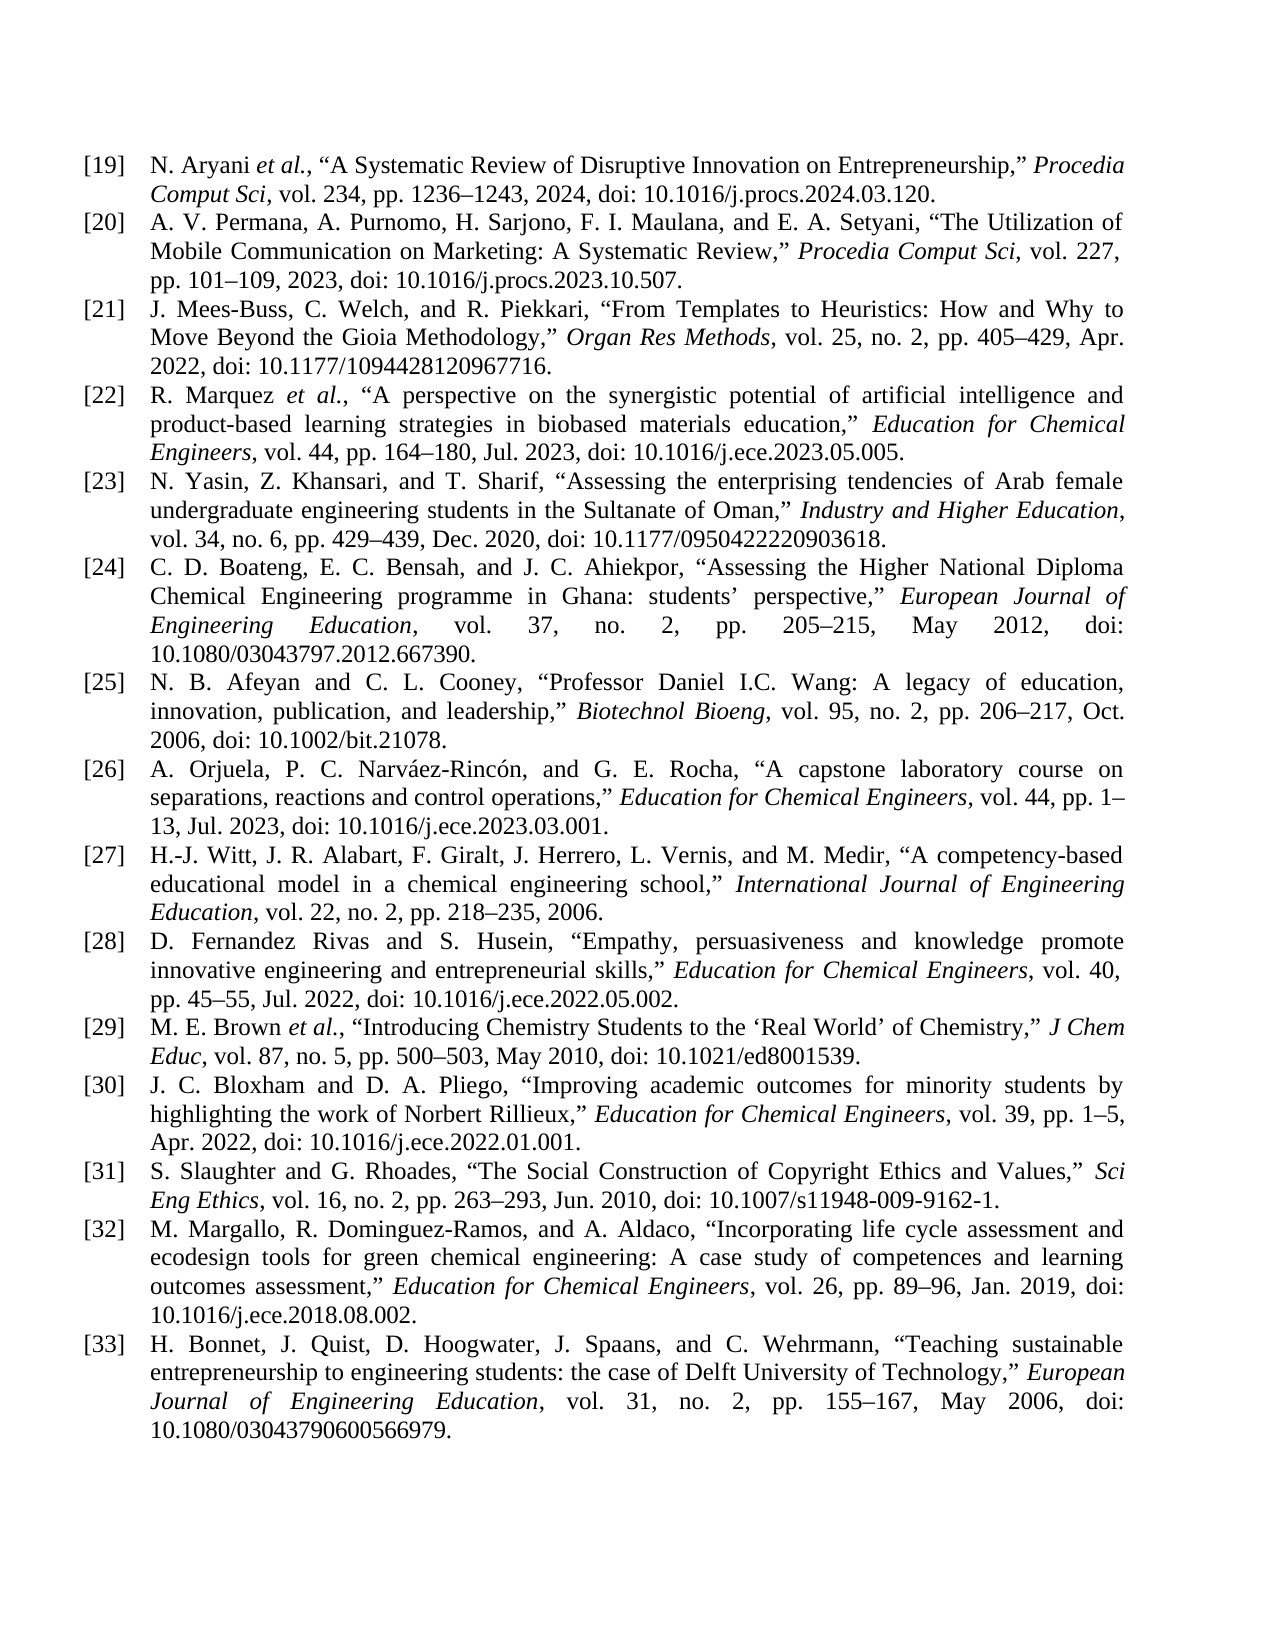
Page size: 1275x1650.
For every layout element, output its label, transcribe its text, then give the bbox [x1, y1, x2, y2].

list N. Aryani et al., “A Systematic Review of Disruptive Innovation on Entrepreneurship,” Procedia Comput Sci, vol. 234, pp. 1236–1243, 2024, doi: 10.1016/j.procs.2024.03.120. [83, 150, 1125, 207]
text pp. 101–109, 2023, doi: 10.1016/j.procs.2023.10.507. [150, 265, 1162, 294]
list A. V. Permana, A. Purnomo, H. Sarjono, F. I. Maulana, and E. A. Setyani, “The Utilization of Mobile Communication on Marketing: A Systematic Review,” Procedia Comput Sci, vol. 227, [83, 207, 1125, 265]
list A. Orjuela, P. C. Narváez-Rincón, and G. E. Rocha, “A capstone laboratory course on separations, reactions and control operations,” Education for Chemical Engineers, vol. 44, pp. 1–13, Jul. 2023, doi: 10.1016/j.ece.2023.03.001. [83, 754, 1125, 840]
list J. C. Bloxham and D. A. Pliego, “Improving academic outcomes for minority students by highlighting the work of Norbert Rillieux,” Education for Chemical Engineers, vol. 39, pp. 1–5, Apr. 2022, doi: 10.1016/j.ece.2022.01.001. [83, 1070, 1125, 1156]
list R. Marquez et al., “A perspective on the synergistic potential of artificial intelligence and product-based learning strategies in biobased materials education,” Education for Chemical Engineers, vol. 44, pp. 164–180, Jul. 2023, doi: 10.1016/j.ece.2023.05.005. [83, 380, 1125, 466]
list S. Slaughter and G. Rhoades, “The Social Construction of Copyright Ethics and Values,” Sci Eng Ethics, vol. 16, no. 2, pp. 263–293, Jun. 2010, doi: 10.1007/s11948-009-9162-1. [83, 1156, 1125, 1214]
list N. B. Afeyan and C. L. Cooney, “Professor Daniel I.C. Wang: A legacy of education, innovation, publication, and leadership,” Biotechnol Bioeng, vol. 95, no. 2, pp. 206–217, Oct. 2006, doi: 10.1002/bit.21078. [83, 667, 1125, 754]
list M. Margallo, R. Dominguez-Ramos, and A. Aldaco, “Incorporating life cycle assessment and ecodesign tools for green chemical engineering: A case study of competences and learning outcomes assessment,” Education for Chemical Engineers, vol. 26, pp. 89–96, Jan. 2019, doi: 10.1016/j.ece.2018.08.002. [83, 1214, 1125, 1329]
list H. Bonnet, J. Quist, D. Hoogwater, J. Spaans, and C. Wehrmann, “Teaching sustainable entrepreneurship to engineering students: the case of Delft University of Technology,” European Journal of Engineering Education, vol. 31, no. 2, pp. 155–167, May 2006, doi: 10.1080/03043790600566979. [83, 1329, 1125, 1444]
list D. Fernandez Rivas and S. Husein, “Empathy, persuasiveness and knowledge promote innovative engineering and entrepreneurial skills,” Education for Chemical Engineers, vol. 40, [83, 926, 1125, 984]
list M. E. Brown et al., “Introducing Chemistry Students to the ‘Real World’ of Chemistry,” J Chem Educ, vol. 87, no. 5, pp. 500–503, May 2010, doi: 10.1021/ed8001539. [83, 1012, 1125, 1070]
text pp. 45–55, Jul. 2022, doi: 10.1016/j.ece.2022.05.002. [150, 984, 1162, 1012]
list N. Yasin, Z. Khansari, and T. Sharif, “Assessing the enterprising tendencies of Arab female undergraduate engineering students in the Sultanate of Oman,” Industry and Higher Education, vol. 34, no. 6, pp. 429–439, Dec. 2020, doi: 10.1177/0950422220903618. [83, 466, 1125, 552]
list J. Mees-Buss, C. Welch, and R. Piekkari, “From Templates to Heuristics: How and Why to Move Beyond the Gioia Methodology,” Organ Res Methods, vol. 25, no. 2, pp. 405–429, Apr. 2022, doi: 10.1177/1094428120967716. [83, 294, 1125, 380]
list H.-J. Witt, J. R. Alabart, F. Giralt, J. Herrero, L. Vernis, and M. Medir, “A competency-based educational model in a chemical engineering school,” International Journal of Engineering Education, vol. 22, no. 2, pp. 218–235, 2006. [83, 840, 1125, 926]
list C. D. Boateng, E. C. Bensah, and J. C. Ahiekpor, “Assessing the Higher National Diploma Chemical Engineering programme in Ghana: students’ perspective,” European Journal of Engineering Education, vol. 37, no. 2, pp. 205–215, May 2012, doi: 10.1080/03043797.2012.667390. [83, 552, 1125, 667]
